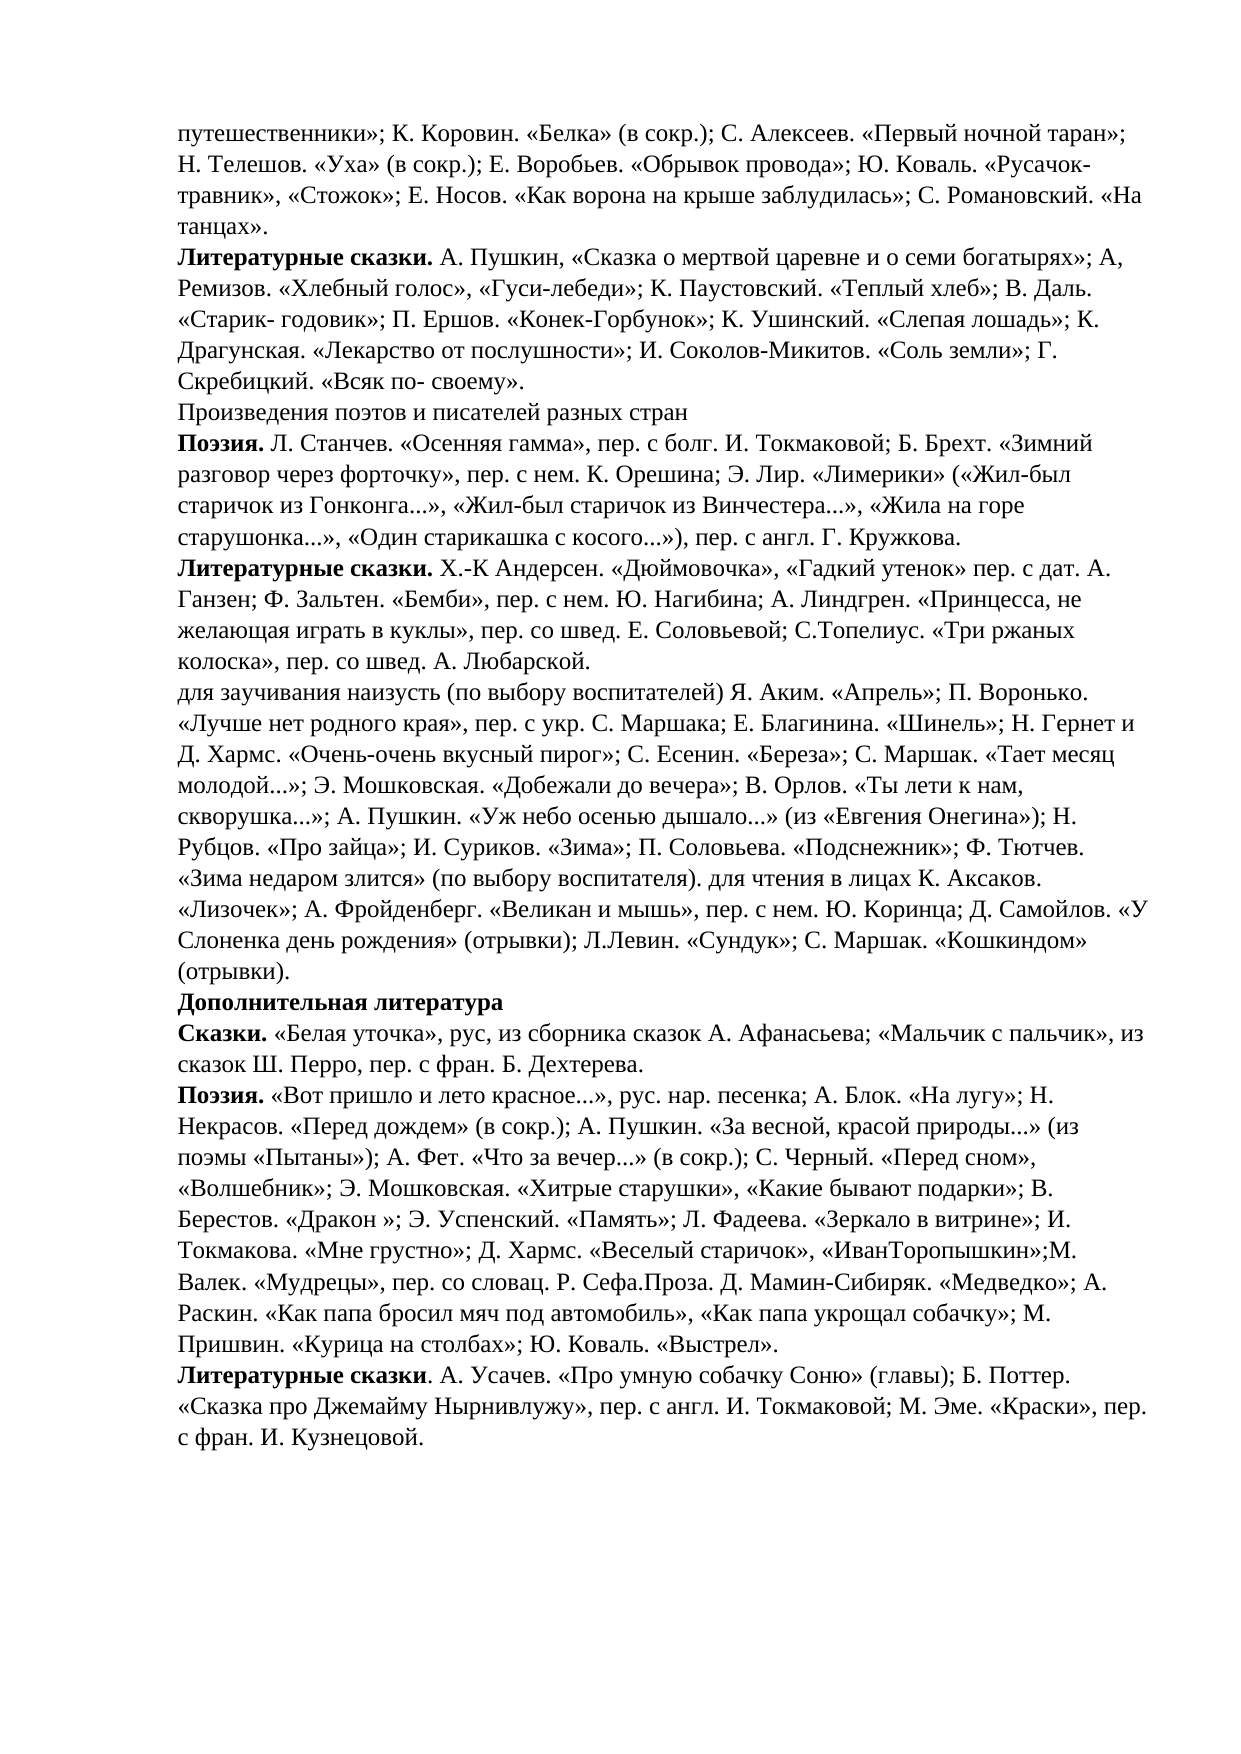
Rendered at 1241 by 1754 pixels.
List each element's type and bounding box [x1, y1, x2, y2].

text [177, 118, 1152, 1451]
